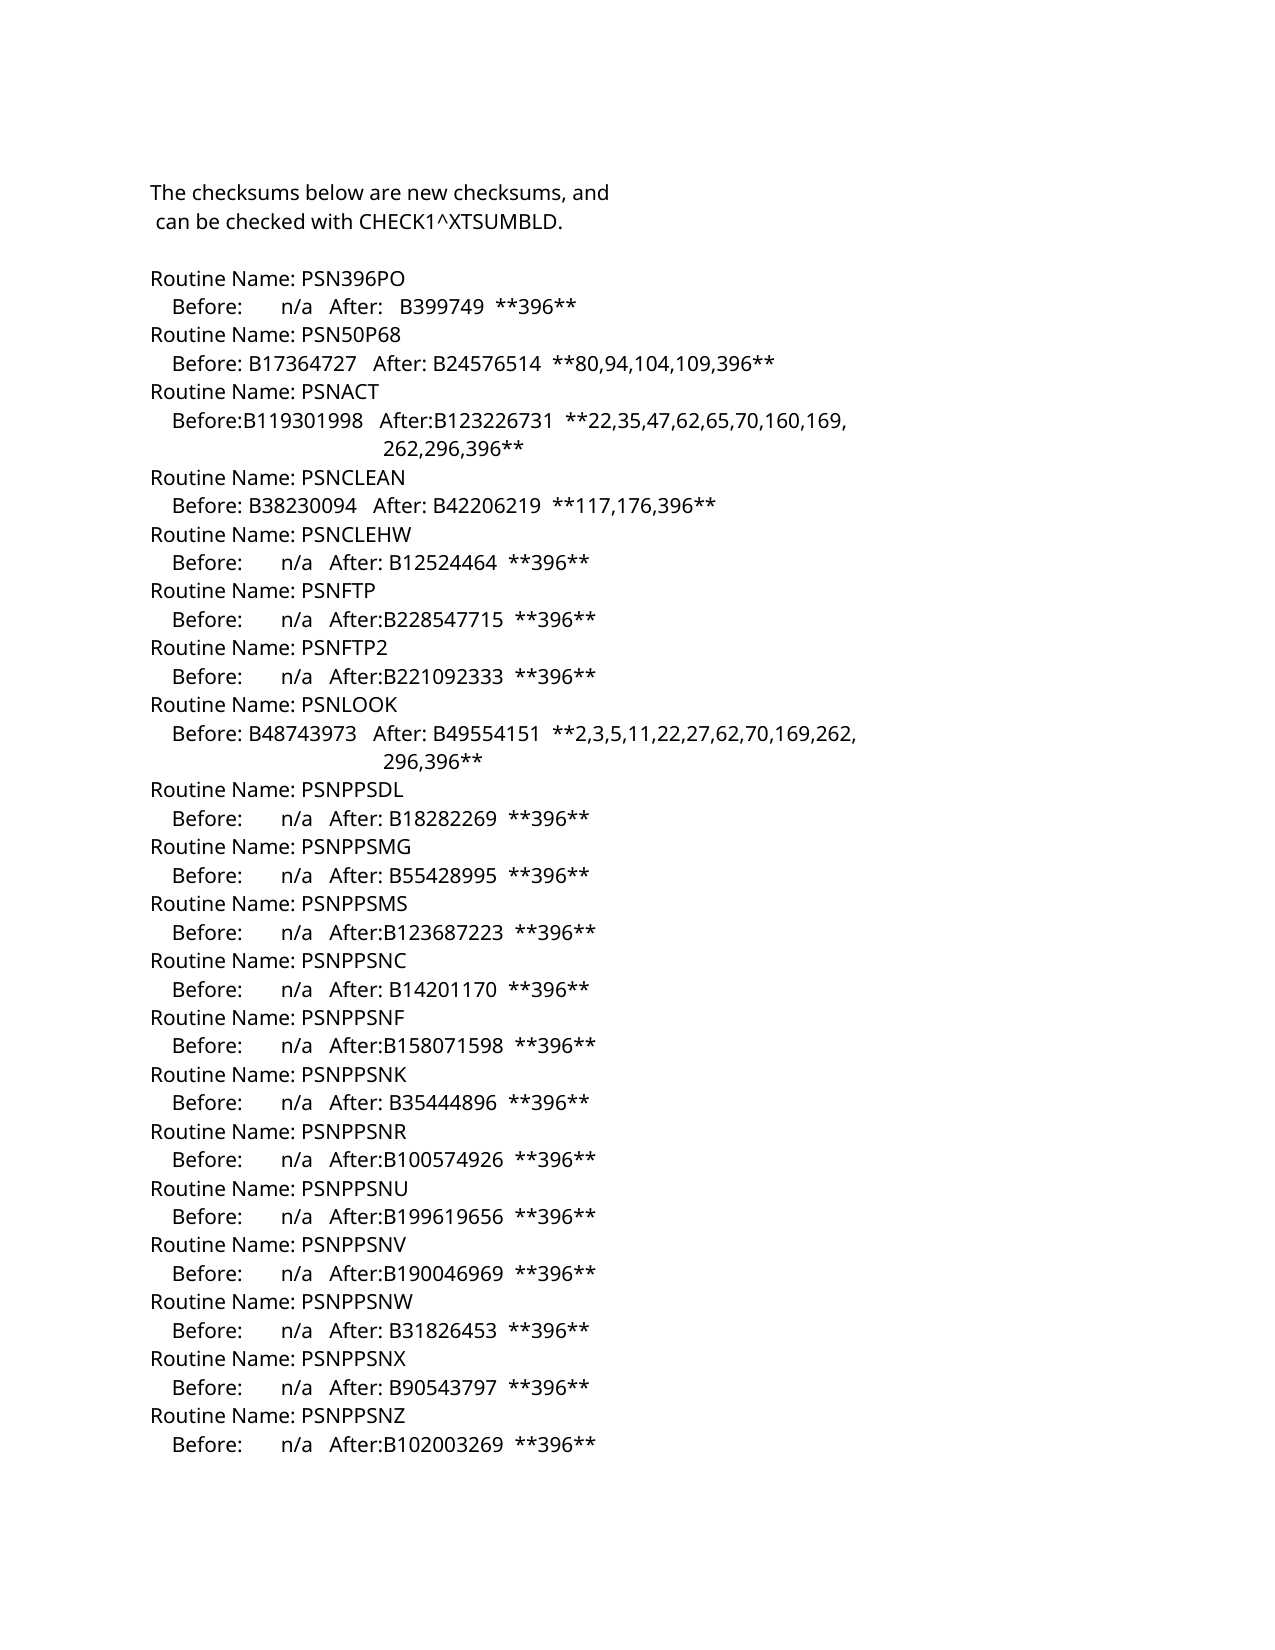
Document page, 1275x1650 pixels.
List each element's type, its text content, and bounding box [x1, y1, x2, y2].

text Routine Name: PSNPPSNW [150, 1287, 1125, 1316]
text Routine Name: PSNPPSMS [150, 889, 1125, 918]
text Routine Name: PSNPPSMG [150, 832, 1125, 861]
text 296,396** [150, 747, 1125, 776]
text Before: n/a After:B100574926 **396** [150, 1145, 1125, 1174]
text Routine Name: PSNPPSNR [150, 1117, 1125, 1145]
text Routine Name: PSNLOOK [150, 690, 1125, 719]
text Before: n/a After: B399749 **396** [150, 292, 1125, 321]
text Routine Name: PSNFTP [150, 577, 1125, 605]
text Before: n/a After:B221092333 **396** [150, 662, 1125, 690]
text Before: n/a After: B55428995 **396** [150, 861, 1125, 889]
text Before: n/a After: B90543797 **396** [150, 1373, 1125, 1401]
text Routine Name: PSNACT [150, 377, 1125, 406]
text Before: B38230094 After: B42206219 **117,176,396** [150, 491, 1125, 520]
text Before: n/a After:B199619656 **396** [150, 1202, 1125, 1231]
text Before: n/a After:B102003269 **396** [150, 1430, 1125, 1458]
text Routine Name: PSNFTP2 [150, 633, 1125, 662]
text Routine Name: PSNPPSNX [150, 1344, 1125, 1373]
text Before:B119301998 After:B123226731 **22,35,47,62,65,70,160,169, [150, 406, 1125, 434]
text Before: n/a After:B123687223 **396** [150, 918, 1125, 946]
text Before: n/a After: B35444896 **396** [150, 1088, 1125, 1117]
text Routine Name: PSNPPSNF [150, 1003, 1125, 1032]
text Before: B48743973 After: B49554151 **2,3,5,11,22,27,62,70,169,262, [150, 719, 1125, 747]
text Before: n/a After:B158071598 **396** [150, 1032, 1125, 1060]
text Before: n/a After: B18282269 **396** [150, 804, 1125, 832]
text Routine Name: PSNCLEAN [150, 463, 1125, 491]
text Routine Name: PSNPPSNU [150, 1174, 1125, 1202]
text 262,296,396** [150, 434, 1125, 463]
text Before: B17364727 After: B24576514 **80,94,104,109,396** [150, 349, 1125, 377]
text Routine Name: PSNPPSNZ [150, 1401, 1125, 1430]
text can be checked with CHECK1^XTSUMBLD. [150, 207, 1125, 235]
text Before: n/a After: B12524464 **396** [150, 548, 1125, 577]
text Routine Name: PSNPPSNK [150, 1060, 1125, 1088]
text Routine Name: PSNCLEHW [150, 520, 1125, 548]
text Routine Name: PSNPPSNC [150, 946, 1125, 975]
text Routine Name: PSNPPSNV [150, 1231, 1125, 1259]
text Before: n/a After: B31826453 **396** [150, 1316, 1125, 1344]
text The checksums below are new checksums, and [150, 178, 1125, 207]
text Before: n/a After:B228547715 **396** [150, 605, 1125, 633]
text Routine Name: PSN50P68 [150, 321, 1125, 349]
text Before: n/a After:B190046969 **396** [150, 1259, 1125, 1287]
text Routine Name: PSN396PO [150, 264, 1125, 292]
text Routine Name: PSNPPSDL [150, 776, 1125, 804]
text Before: n/a After: B14201170 **396** [150, 975, 1125, 1003]
